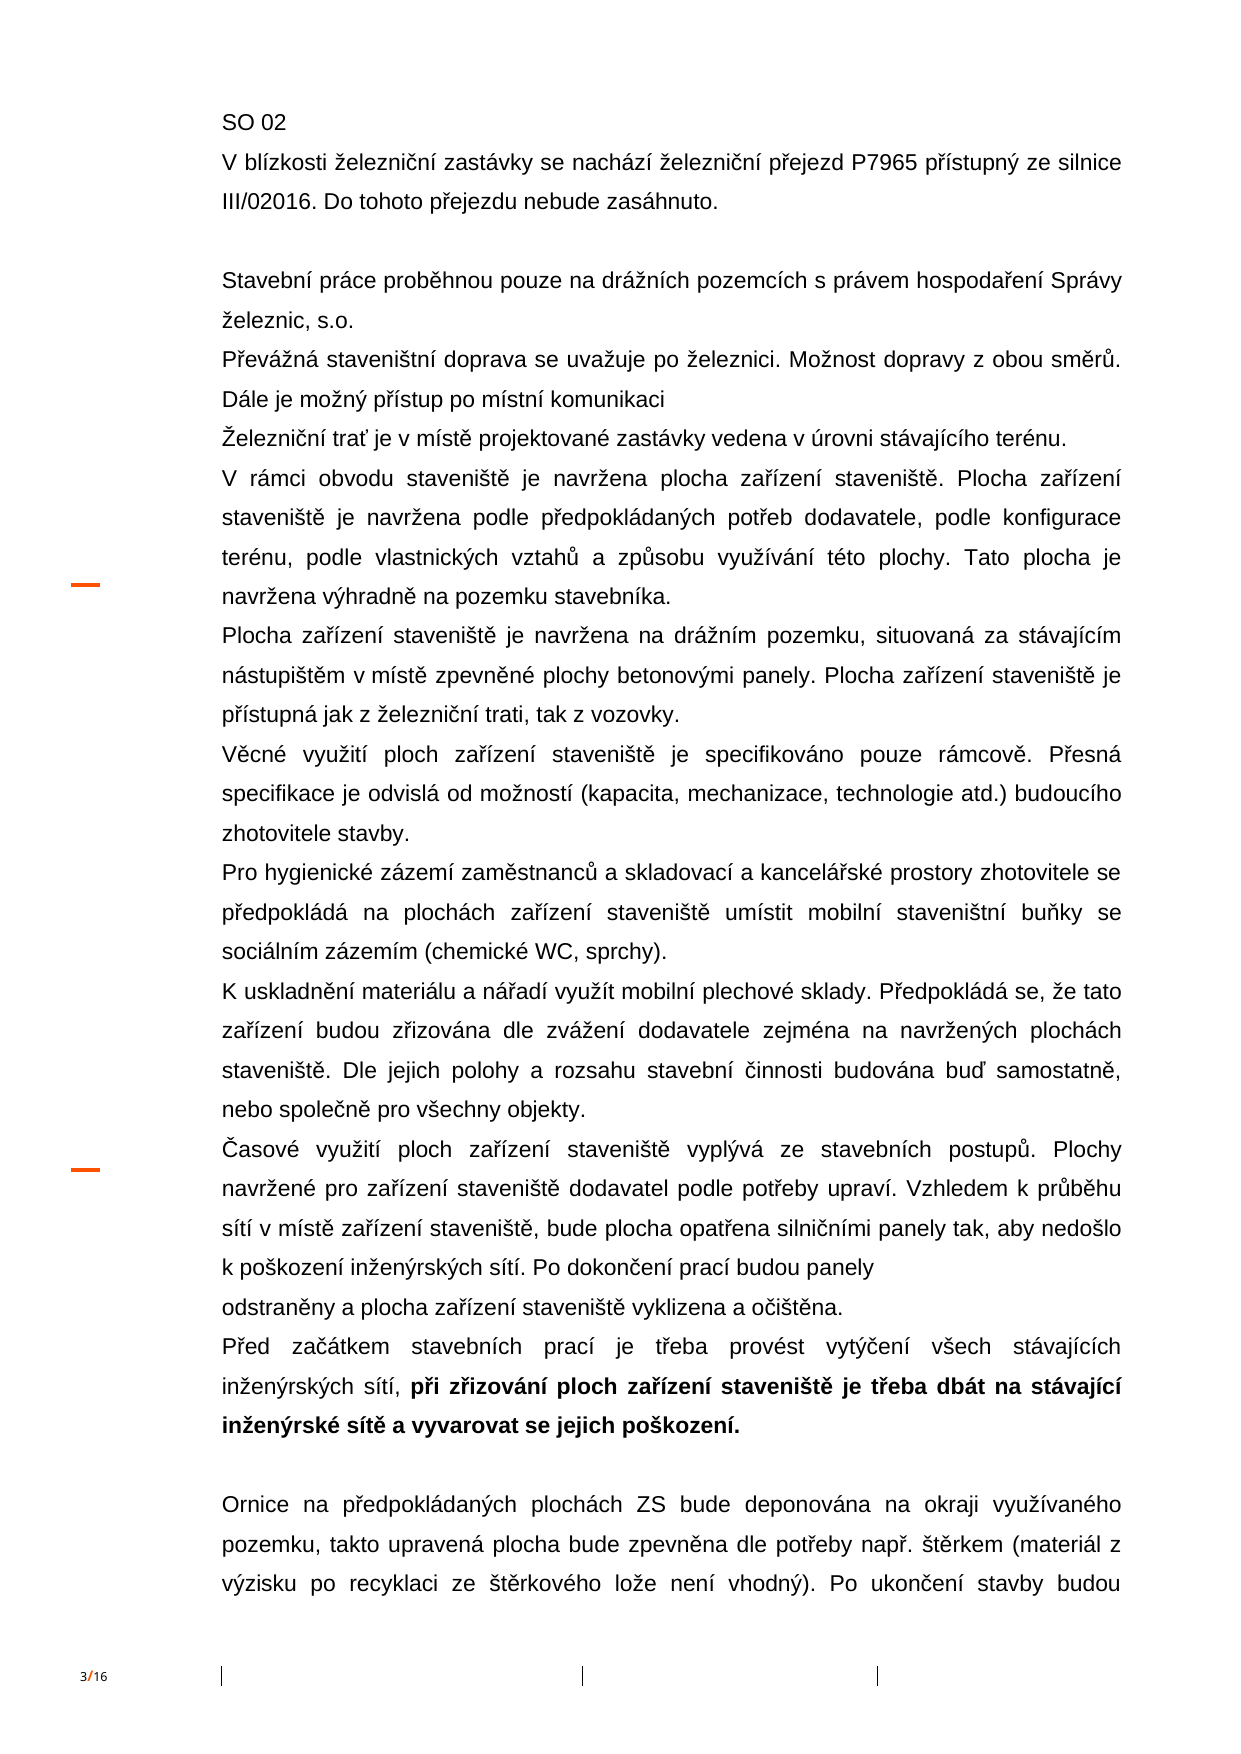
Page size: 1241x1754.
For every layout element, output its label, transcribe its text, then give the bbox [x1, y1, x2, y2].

text Železniční trať je v místě projektované zastávky vedena v úrovni stávajícího terénu. [222, 425, 1122, 451]
text Pro hygienické zázemí zaměstnanců a skladovací a kancelářské prostory zhotovitele se předpokládá na plochách zařízení staveniště umístit mobilní staveništní buňky se sociálním zázemím (chemické WC, sprchy). [222, 859, 1122, 965]
text odstraněny a plocha zařízení staveniště vyklizena a očištěna. [222, 1294, 1122, 1320]
text SO 02 [222, 109, 1122, 136]
text V rámci obvodu staveniště je navržena plocha zařízení staveniště. Plocha zařízení staveniště je navržena podle předpokládaných potřeb dodavatele, podle konfigurace terénu, podle vlastnických vztahů a způsobu využívání této plochy. Tato plocha je navržena výhradně na pozemku stavebníka. [222, 464, 1122, 609]
text Před začátkem stavebních prací je třeba provést vytýčení všech stávajících inženýrských sítí, při zřizování ploch zařízení staveniště je třeba dbát na stávající inženýrské sítě a vyvarovat se jejich poškození. [222, 1333, 1122, 1438]
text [222, 1491, 1122, 1596]
text Plocha zařízení staveniště je navržena na drážním pozemku, situovaná za stávajícím nástupištěm v místě zpevněné plochy betonovými panely. Plocha zařízení staveniště je přístupná jak z železniční trati, tak z vozovky. [222, 622, 1122, 728]
text K uskladnění materiálu a nářadí využít mobilní plechové sklady. Předpokládá se, že tato zařízení budou zřizována dle zvážení dodavatele zejména na navržených plochách staveniště. Dle jejich polohy a rozsahu stavební činnosti budována buď samostatně, nebo společně pro všechny objekty. [222, 978, 1122, 1123]
text Časové využití ploch zařízení staveniště vyplývá ze stavebních postupů. Plochy navržené pro zařízení staveniště dodavatel podle potřeby upraví. Vzhledem k průběhu sítí v místě zařízení staveniště, bude plocha opatřena silničními panely tak, aby nedošlo k poškození inženýrských sítí. Po dokončení prací budou panely [222, 1136, 1122, 1281]
text V blízkosti železniční zastávky se nachází železniční přejezd P7965 přístupný ze silnice III/02016. Do tohoto přejezdu nebude zasáhnuto. [222, 149, 1122, 214]
text Stavební práce proběhnou pouze na drážních pozemcích s právem hospodaření Správy železnic, s.o. [222, 267, 1122, 333]
text Převážná staveništní doprava se uvažuje po železnici. Možnost dopravy z obou směrů. Dále je možný přístup po místní komunikaci [222, 346, 1122, 412]
text Věcné využití ploch zařízení staveniště je specifikováno pouze rámcově. Přesná specifikace je odvislá od možností (kapacita, mechanizace, technologie atd.) budoucího zhotovitele stavby. [222, 741, 1122, 846]
